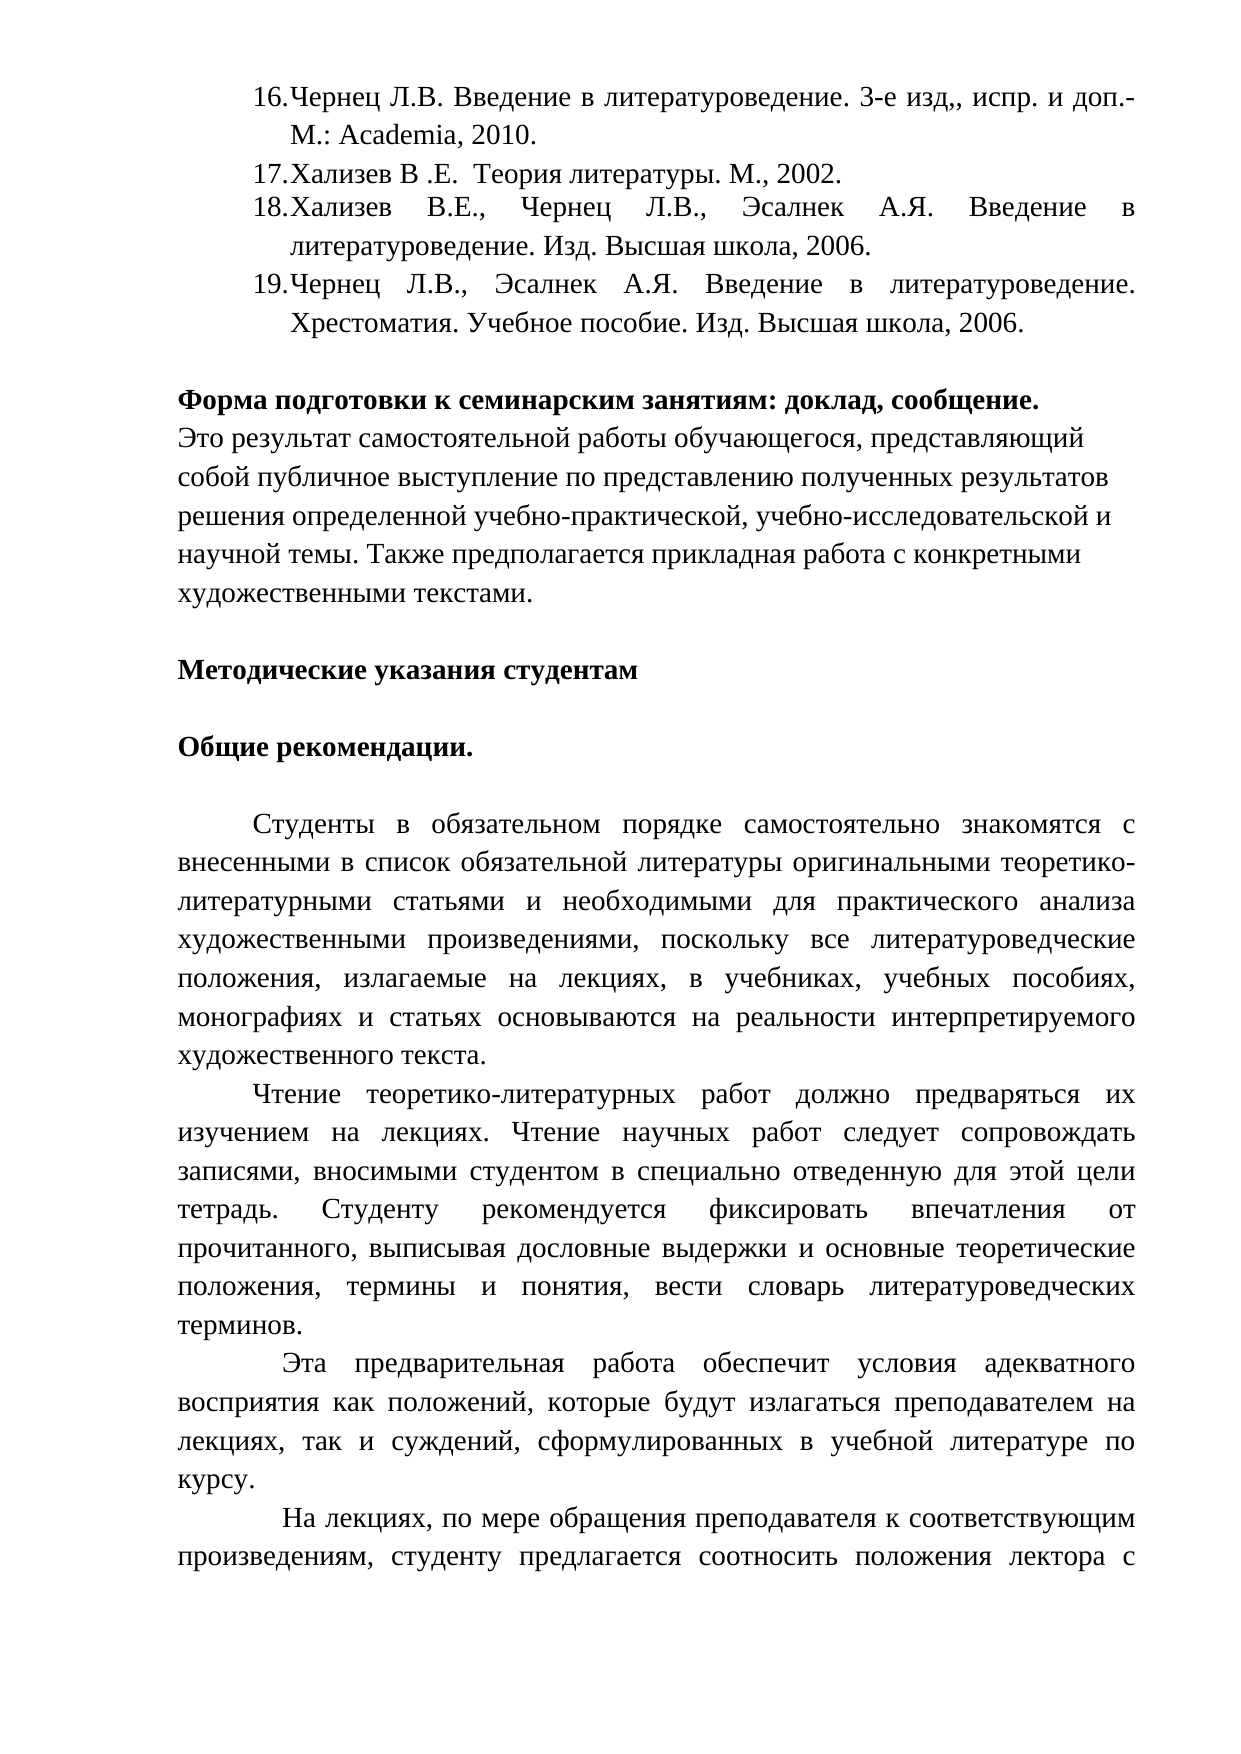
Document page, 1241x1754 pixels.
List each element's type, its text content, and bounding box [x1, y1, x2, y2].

text Это результат самостоятельной работы обучающегося, представляющий собой публичное выступление по представлению полученных результатов решения определенной учебно-практической, учебно-исследовательской и научной темы. Также предполагается прикладная работа с конкретными художественными текстами. [177, 421, 1136, 608]
list Хализев В.Е., Чернец Л.В., Эсалнек А.Я. Введение в литературоведение. Изд. Высшая школа, 2006. [252, 189, 1136, 261]
list Чернец Л.В., Эсалнек А.Я. Введение в литературоведение. Хрестоматия. Учебное пособие. Изд. Высшая школа, 2006. [252, 266, 1136, 338]
list Хализев В .Е. Теория литературы. М., 2002. [252, 156, 1136, 189]
text Форма подготовки к семинарским занятиям: доклад, сообщение. [177, 382, 1136, 416]
text Эта предварительная работа обеспечит условия адекватного восприятия как положений, которые будут излагаться преподавателем на лекциях, так и суждений, сформулированных в учебной литературе по курсу. [177, 1346, 1136, 1495]
list Чернец Л.В. Введение в литературоведение. 3-е изд,, испр. и доп.- М.: Academia, 2010. [252, 79, 1136, 151]
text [177, 1500, 1136, 1572]
text Общие рекомендации. [177, 729, 1176, 762]
text Чтение теоретико-литературных работ должно предваряться их изучением на лекциях. Чтение научных работ следует сопровождать записями, вносимыми студентом в специально отведенную для этой цели тетрадь. Студенту рекомендуется фиксировать впечатления от прочитанного, выписывая дословные выдержки и основные теоретические положения, термины и понятия, вести словарь литературоведческих терминов. [177, 1076, 1136, 1341]
text Методические указания студентам [177, 652, 1176, 685]
text Студенты в обязательном порядке самостоятельно знакомятся с внесенными в список обязательной литературы оригинальными теоретико-литературными статьями и необходимыми для практического анализа художественными произведениями, поскольку все литературоведческие положения, излагаемые на лекциях, в учебниках, учебных пособиях, монографиях и статьях основываются на реальности интерпретируемого художественного текста. [177, 806, 1136, 1071]
